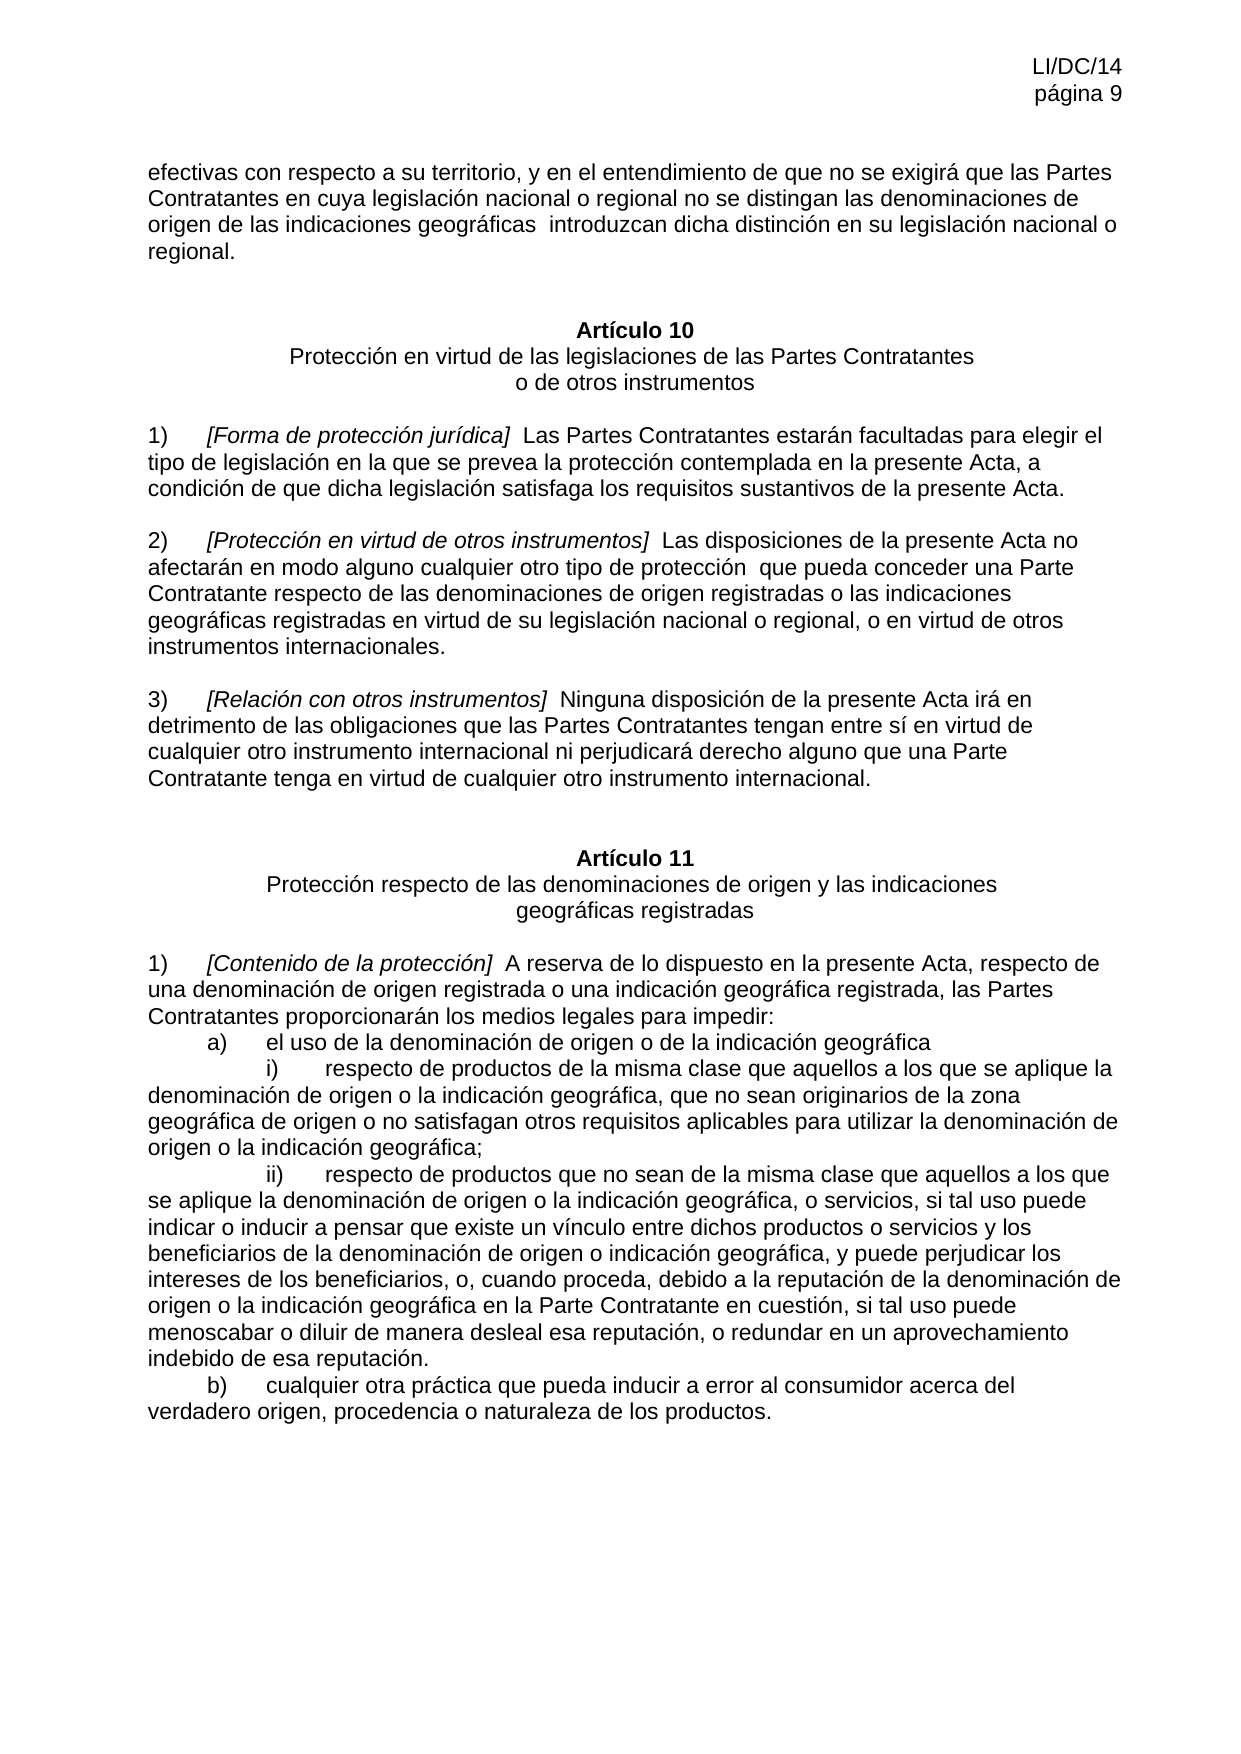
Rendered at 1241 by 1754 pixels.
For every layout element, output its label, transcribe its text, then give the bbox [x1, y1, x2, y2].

text Artículo 10 [148, 317, 1122, 343]
text a) el uso de la denominación de origen o de la indicación geográfica [148, 1029, 1122, 1055]
text Protección respecto de las denominaciones de origen y las indicaciones geográficas registradas [148, 871, 1122, 923]
text i) respecto de productos de la misma clase que aquellos a los que se aplique la denominación de origen o la indicación geográfica, que no sean originarios de la zona geográfica de origen o no satisfagan otros requisitos aplicables para utilizar la denominación de origen o la indicación geográfica; [148, 1055, 1122, 1161]
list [148, 158, 1122, 264]
text Artículo 11 [148, 844, 1122, 871]
text 2) [Protección en virtud de otros instrumentos] Las disposiciones de la presente Acta no afectarán en modo alguno cualquier otro tipo de protección que pueda conceder una Parte Contratante respecto de las denominaciones de origen registradas o las indicaciones geográficas registradas en virtud de su legislación nacional o regional, o en virtud de otros instrumentos internacionales. [148, 527, 1122, 659]
text b) cualquier otra práctica que pueda inducir a error al consumidor acerca del verdadero origen, procedencia o naturaleza de los productos. [148, 1372, 1122, 1424]
text ii) respecto de productos que no sean de la misma clase que aquellos a los que se aplique la denominación de origen o la indicación geográfica, o servicios, si tal uso puede indicar o inducir a pensar que existe un vínculo entre dichos productos o servicios y los beneficiarios de la denominación de origen o indicación geográfica, y puede perjudicar los intereses de los beneficiarios, o, cuando proceda, debido a la reputación de la denominación de origen o la indicación geográfica en la Parte Contratante en cuestión, si tal uso puede menoscabar o diluir de manera desleal esa reputación, o redundar en un aprovechamiento indebido de esa reputación. [148, 1161, 1122, 1372]
text 1) [Forma de protección jurídica] Las Partes Contratantes estarán facultadas para elegir el tipo de legislación en la que se prevea la protección contemplada en la presente Acta, a condición de que dicha legislación satisfaga los requisitos sustantivos de la presente Acta. [148, 422, 1122, 501]
text 1) [Contenido de la protección] A reserva de lo dispuesto en la presente Acta, respecto de una denominación de origen registrada o una indicación geográfica registrada, las Partes Contratantes proporcionarán los medios legales para impedir: [148, 950, 1122, 1029]
text 3) [Relación con otros instrumentos] Ninguna disposición de la presente Acta irá en detrimento de las obligaciones que las Partes Contratantes tengan entre sí en virtud de cualquier otro instrumento internacional ni perjudicará derecho alguno que una Parte Contratante tenga en virtud de cualquier otro instrumento internacional. [148, 686, 1122, 791]
text Protección en virtud de las legislaciones de las Partes Contratantes o de otros instrumentos [148, 343, 1122, 396]
